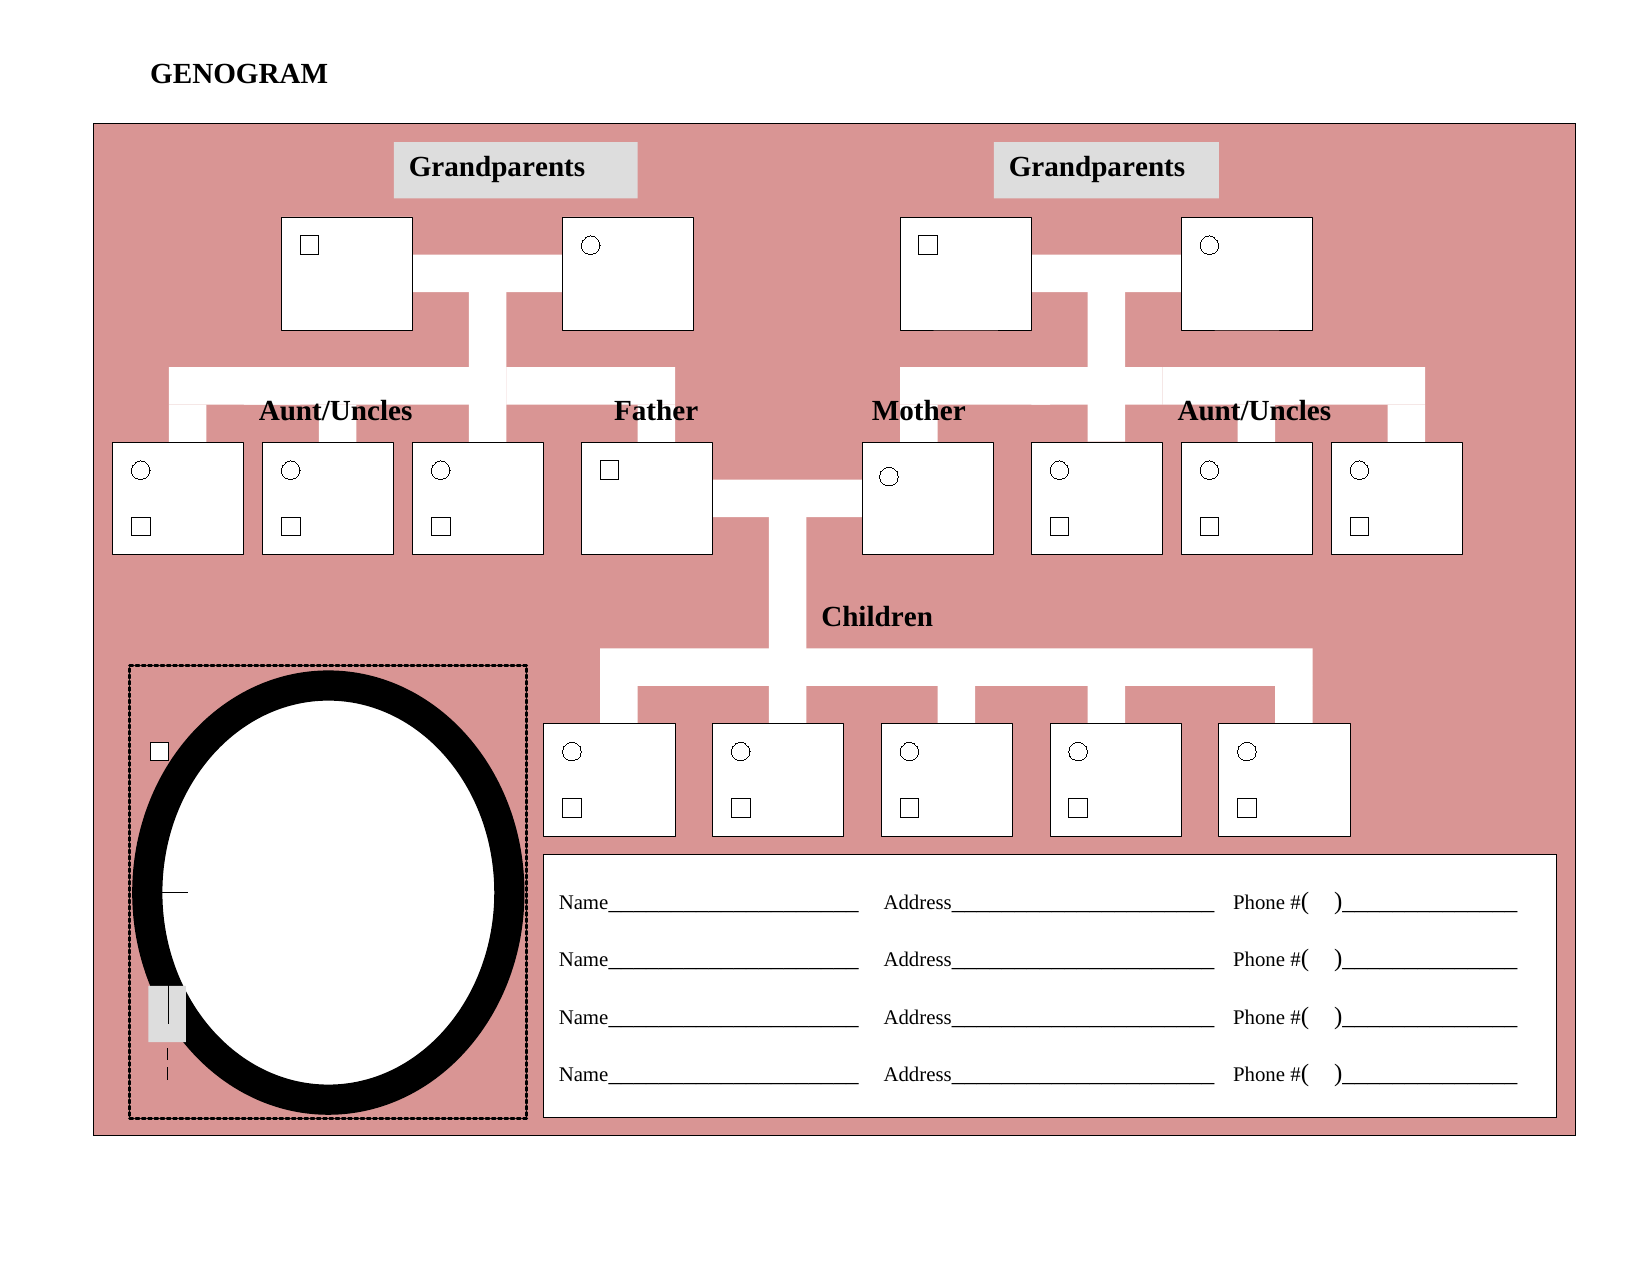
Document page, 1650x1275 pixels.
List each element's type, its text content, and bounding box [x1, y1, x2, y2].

text GENOGRAM [75, 56, 1612, 1136]
